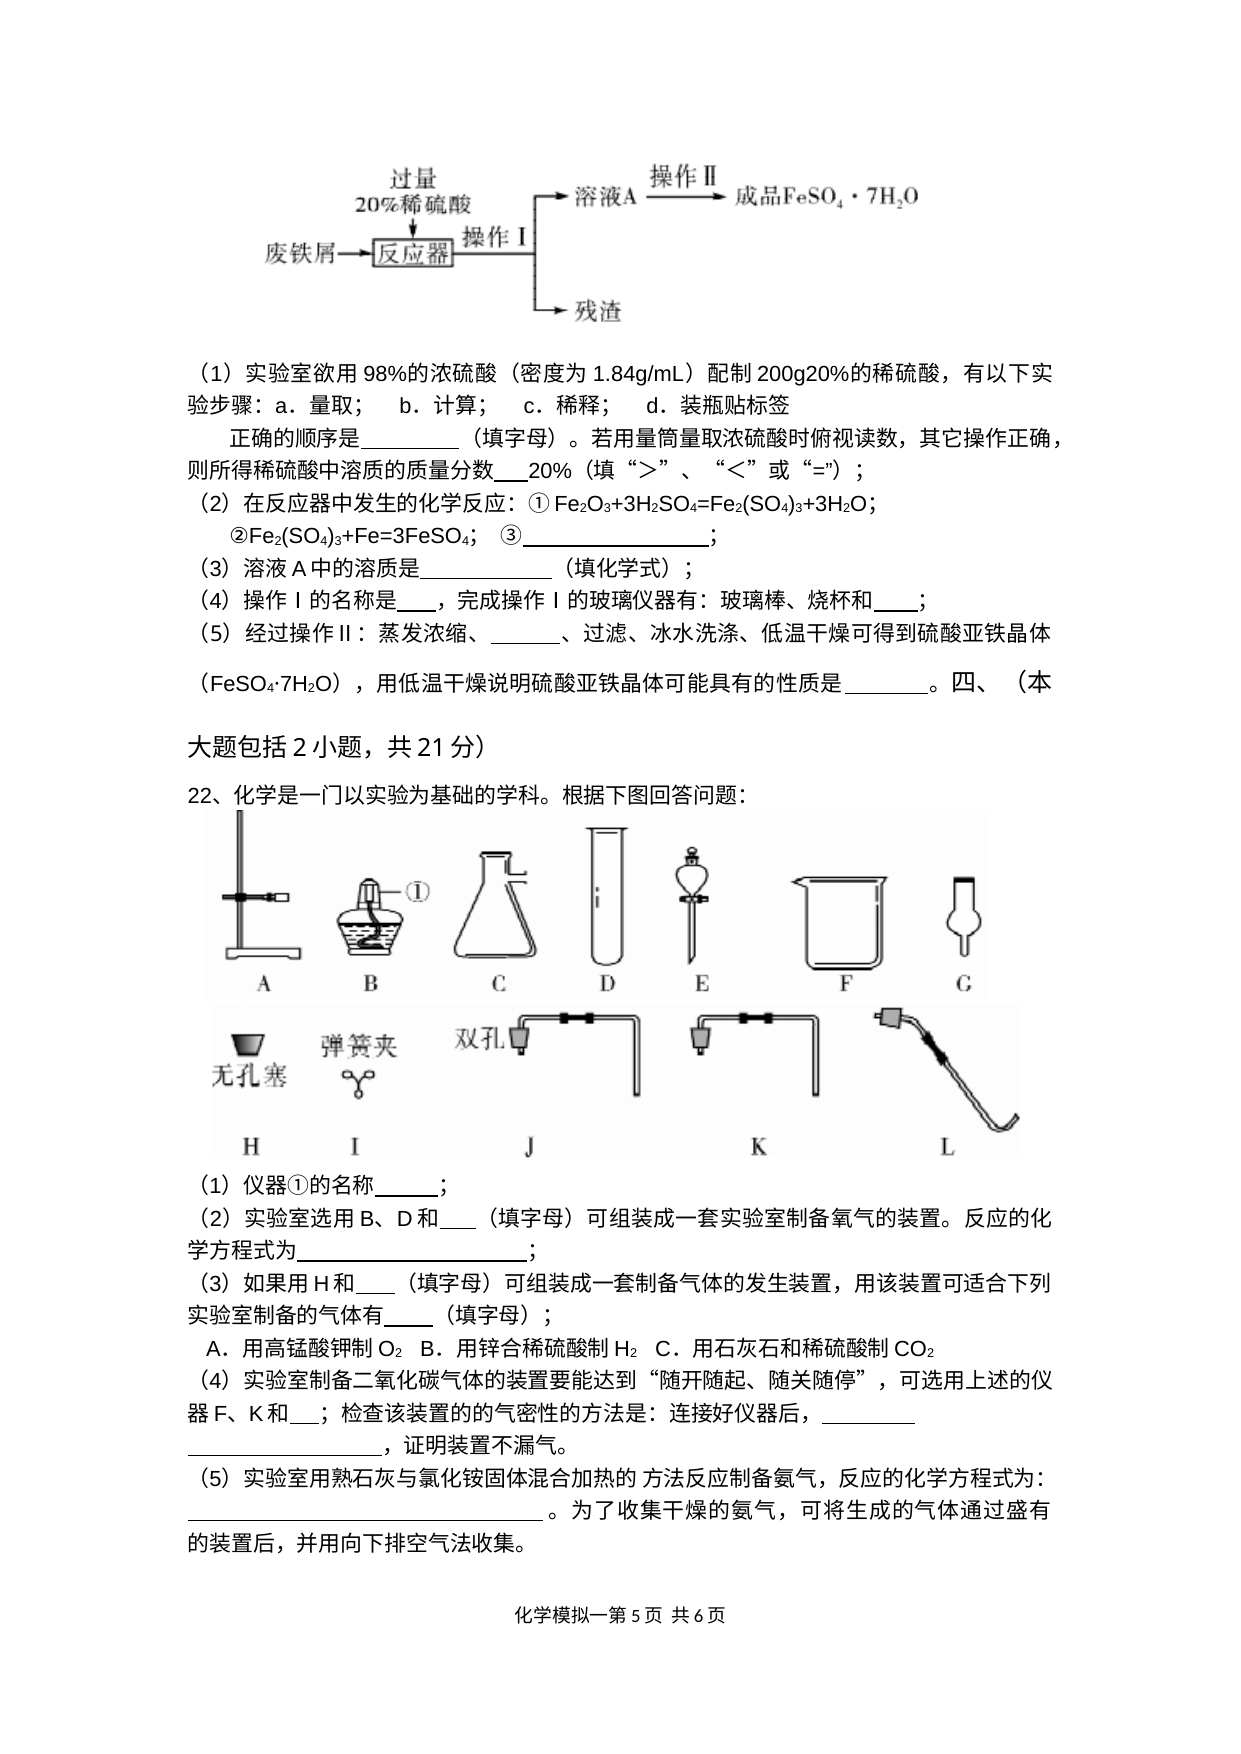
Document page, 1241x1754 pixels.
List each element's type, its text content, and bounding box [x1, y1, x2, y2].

text 22、化学是一门以实验为基础的学科。根据下图回答问题： [187, 778, 1053, 810]
picture [203, 810, 995, 1000]
text A．用高锰酸钾制O2 B．用锌合稀硫酸制H2 C．用石灰石和稀硫酸制CO2 [187, 1330, 1053, 1363]
picture [212, 1005, 1028, 1167]
text （3）如果用H和 （填字母）可组装成一套制备气体的发生装置，用该装置可适合下列实验室制备的气体有 （填字母）； [187, 1265, 1053, 1330]
text （4）操作Ⅰ的名称是 ，完成操作Ⅰ的玻璃仪器有：玻璃棒、烧杯和 ； [187, 583, 1053, 615]
text （1）实验室欲用98%的浓硫酸（密度为1.84g/mL）配制200g20%的稀硫酸，有以下实验步骤：a．量取； b．计算； c．稀释； d．装瓶贴标签 [187, 355, 1053, 420]
text （1）仪器①的名称 ； [187, 1168, 1053, 1200]
text 正确的顺序是 （填字母）。若用量筒量取浓硫酸时俯视读数，其它操作正确，则所得稀硫酸中溶质的质量分数 20%（填“＞”、“＜”或“=”）； [187, 420, 1053, 485]
text ②Fe2(SO4)3+Fe=3FeSO4； ③ ； [187, 518, 1053, 550]
text （3）溶液A中的溶质是 （填化学式）； [187, 550, 1053, 583]
text 。为了收集干燥的氨气，可将生成的气体通过盛有 的装置后，并用向下排空气法收集。 [187, 1493, 1053, 1558]
text （5）实验室用熟石灰与氯化铵固体混合加热的 方法反应制备氨气，反应的化学方程式为： [187, 1460, 1053, 1493]
text （2）在反应器中发生的化学反应：①Fe2O3+3H2SO4=Fe2(SO4)3+3H2O； [187, 485, 1053, 518]
picture [254, 160, 930, 325]
text ，证明装置不漏气。 [187, 1428, 1053, 1460]
text （5）经过操作Ⅱ：蒸发浓缩、 、过滤、冰水洗涤、低温干燥可得到硫酸亚铁晶体（FeSO4·7H2O），用低温干燥说明硫酸亚铁晶体可能具有的性质是 。四、（本大题包括2小题，共21分） [187, 615, 1053, 778]
text （4）实验室制备二氧化碳气体的装置要能达到“随开随起、随关随停”，可选用上述的仪器F、K和 ；检查该装置的的气密性的方法是：连接好仪器后， [187, 1363, 1053, 1428]
text （2）实验室选用B、D和 （填字母）可组装成一套实验室制备氧气的装置。反应的化学方程式为 ； [187, 1200, 1053, 1265]
